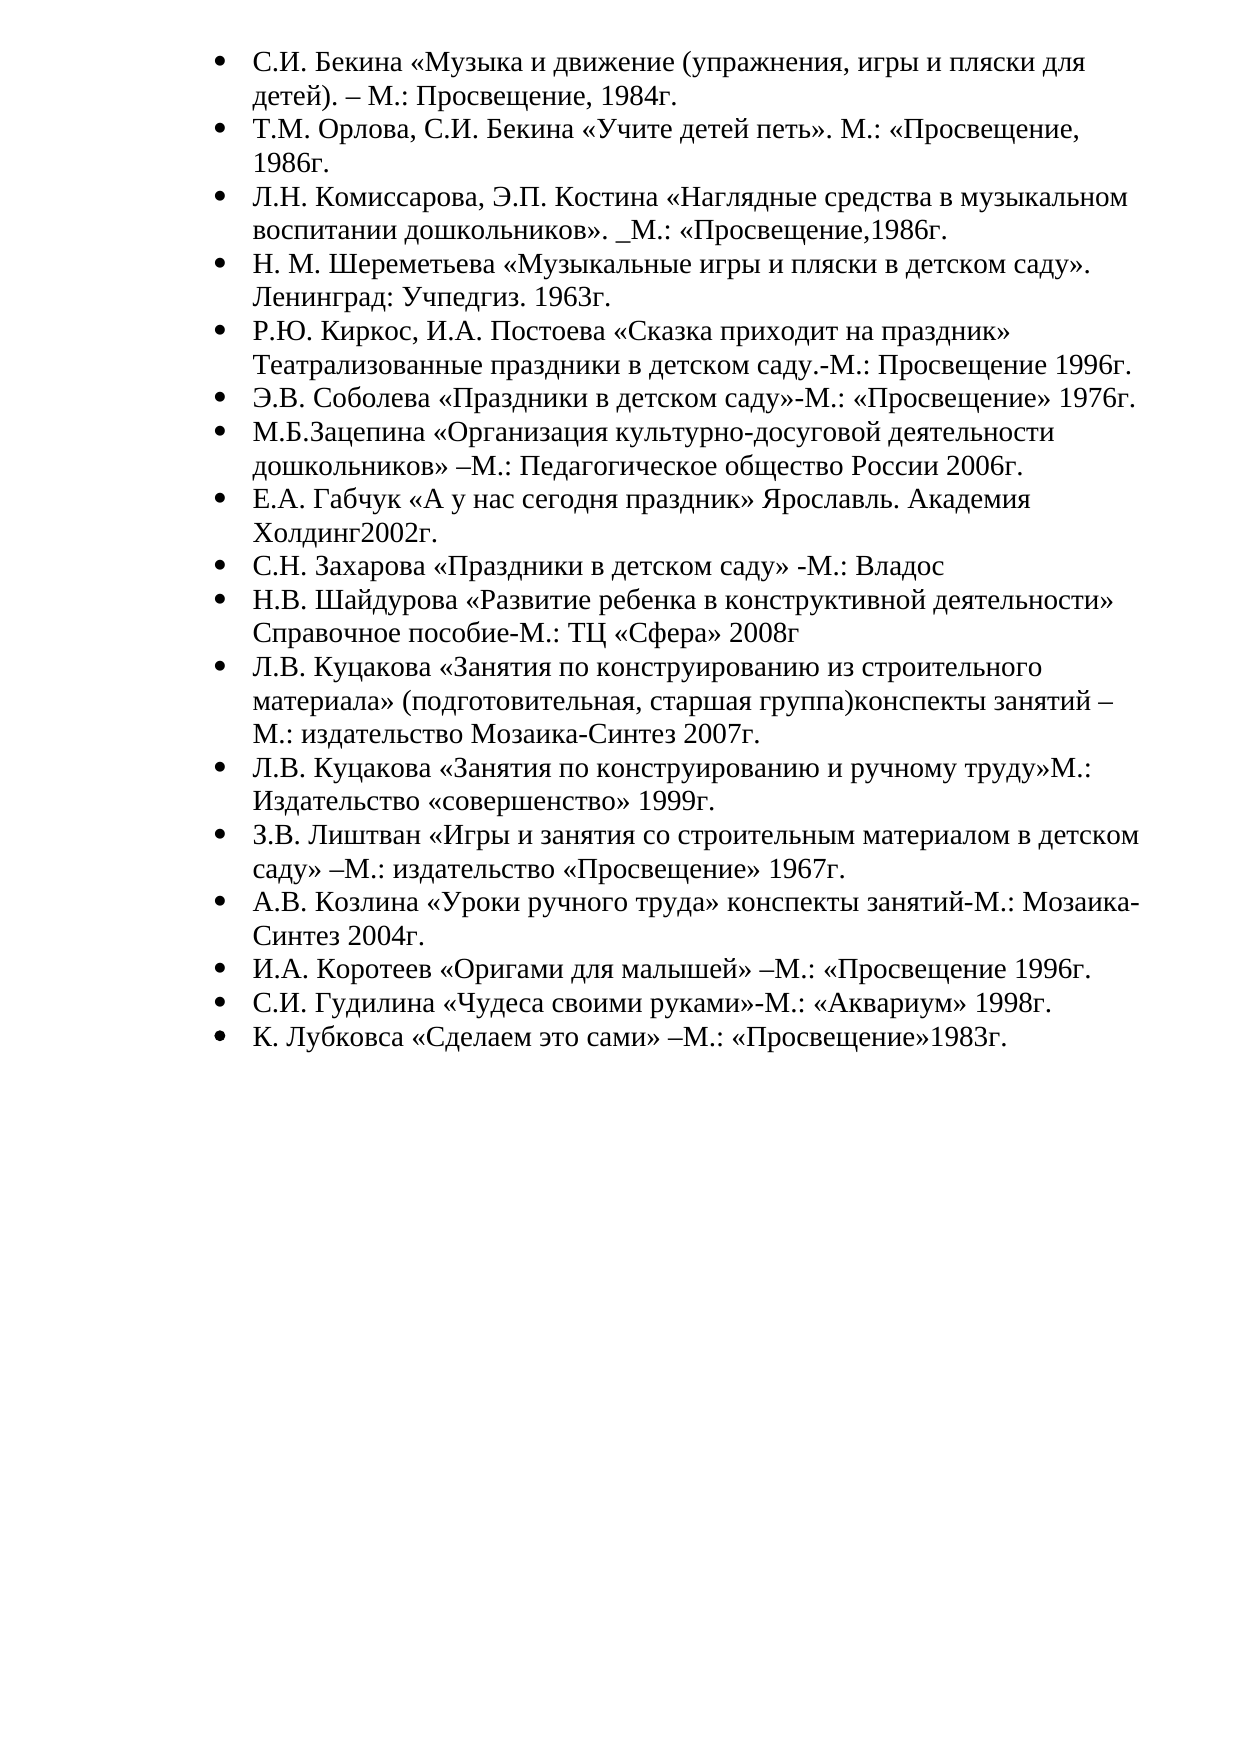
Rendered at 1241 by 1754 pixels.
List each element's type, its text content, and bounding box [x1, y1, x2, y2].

list Л.В. Куцакова «Занятия по конструированию и ручному труду»М.: Издательство «совершенство» 1999г. [215, 750, 1152, 817]
list М.Б.Зацепина «Организация культурно-досуговой деятельности дошкольников» –М.: Педагогическое общество России 2006г. [215, 414, 1152, 481]
list З.В. Лиштван «Игры и занятия со строительным материалом в детском саду» –М.: издательство «Просвещение» 1967г. [215, 817, 1152, 884]
list С.Н. Захарова «Праздники в детском саду» -М.: Владос [215, 548, 1152, 582]
list Л.Н. Комиссарова, Э.П. Костина «Наглядные средства в музыкальном воспитании дошкольников». _М.: «Просвещение,1986г. [215, 179, 1152, 246]
list И.А. Коротеев «Оригами для малышей» –М.: «Просвещение 1996г. [215, 951, 1152, 985]
list К. Лубковса «Сделаем это сами» –М.: «Просвещение»1983г. [215, 1019, 1152, 1052]
list Н.В. Шайдурова «Развитие ребенка в конструктивной деятельности» Справочное пособие-М.: ТЦ «Сфера» 2008г [215, 582, 1152, 649]
list С.И. Бекина «Музыка и движение (упражнения, игры и пляски для детей). – М.: Просвещение, 1984г. [215, 44, 1152, 112]
list Э.В. Соболева «Праздники в детском саду»-М.: «Просвещение» 1976г. [215, 380, 1152, 414]
list Е.А. Габчук «А у нас сегодня праздник» Ярославль. Академия Холдинг2002г. [215, 481, 1152, 548]
list Т.М. Орлова, С.И. Бекина «Учите детей петь». М.: «Просвещение, 1986г. [215, 112, 1152, 179]
list Н. М. Шереметьева «Музыкальные игры и пляски в детском саду». Ленинград: Учпедгиз. 1963г. [215, 246, 1152, 313]
list Л.В. Куцакова «Занятия по конструированию из строительного материала» (подготовительная, старшая группа)конспекты занятий –М.: издательство Мозаика-Синтез 2007г. [215, 649, 1152, 750]
list Р.Ю. Киркос, И.А. Постоева «Сказка приходит на праздник» Театрализованные праздники в детском саду.-М.: Просвещение 1996г. [215, 313, 1152, 380]
list С.И. Гудилина «Чудеса своими руками»-М.: «Аквариум» 1998г. [215, 985, 1152, 1019]
list А.В. Козлина «Уроки ручного труда» конспекты занятий-М.: Мозаика-Синтез 2004г. [215, 884, 1152, 951]
